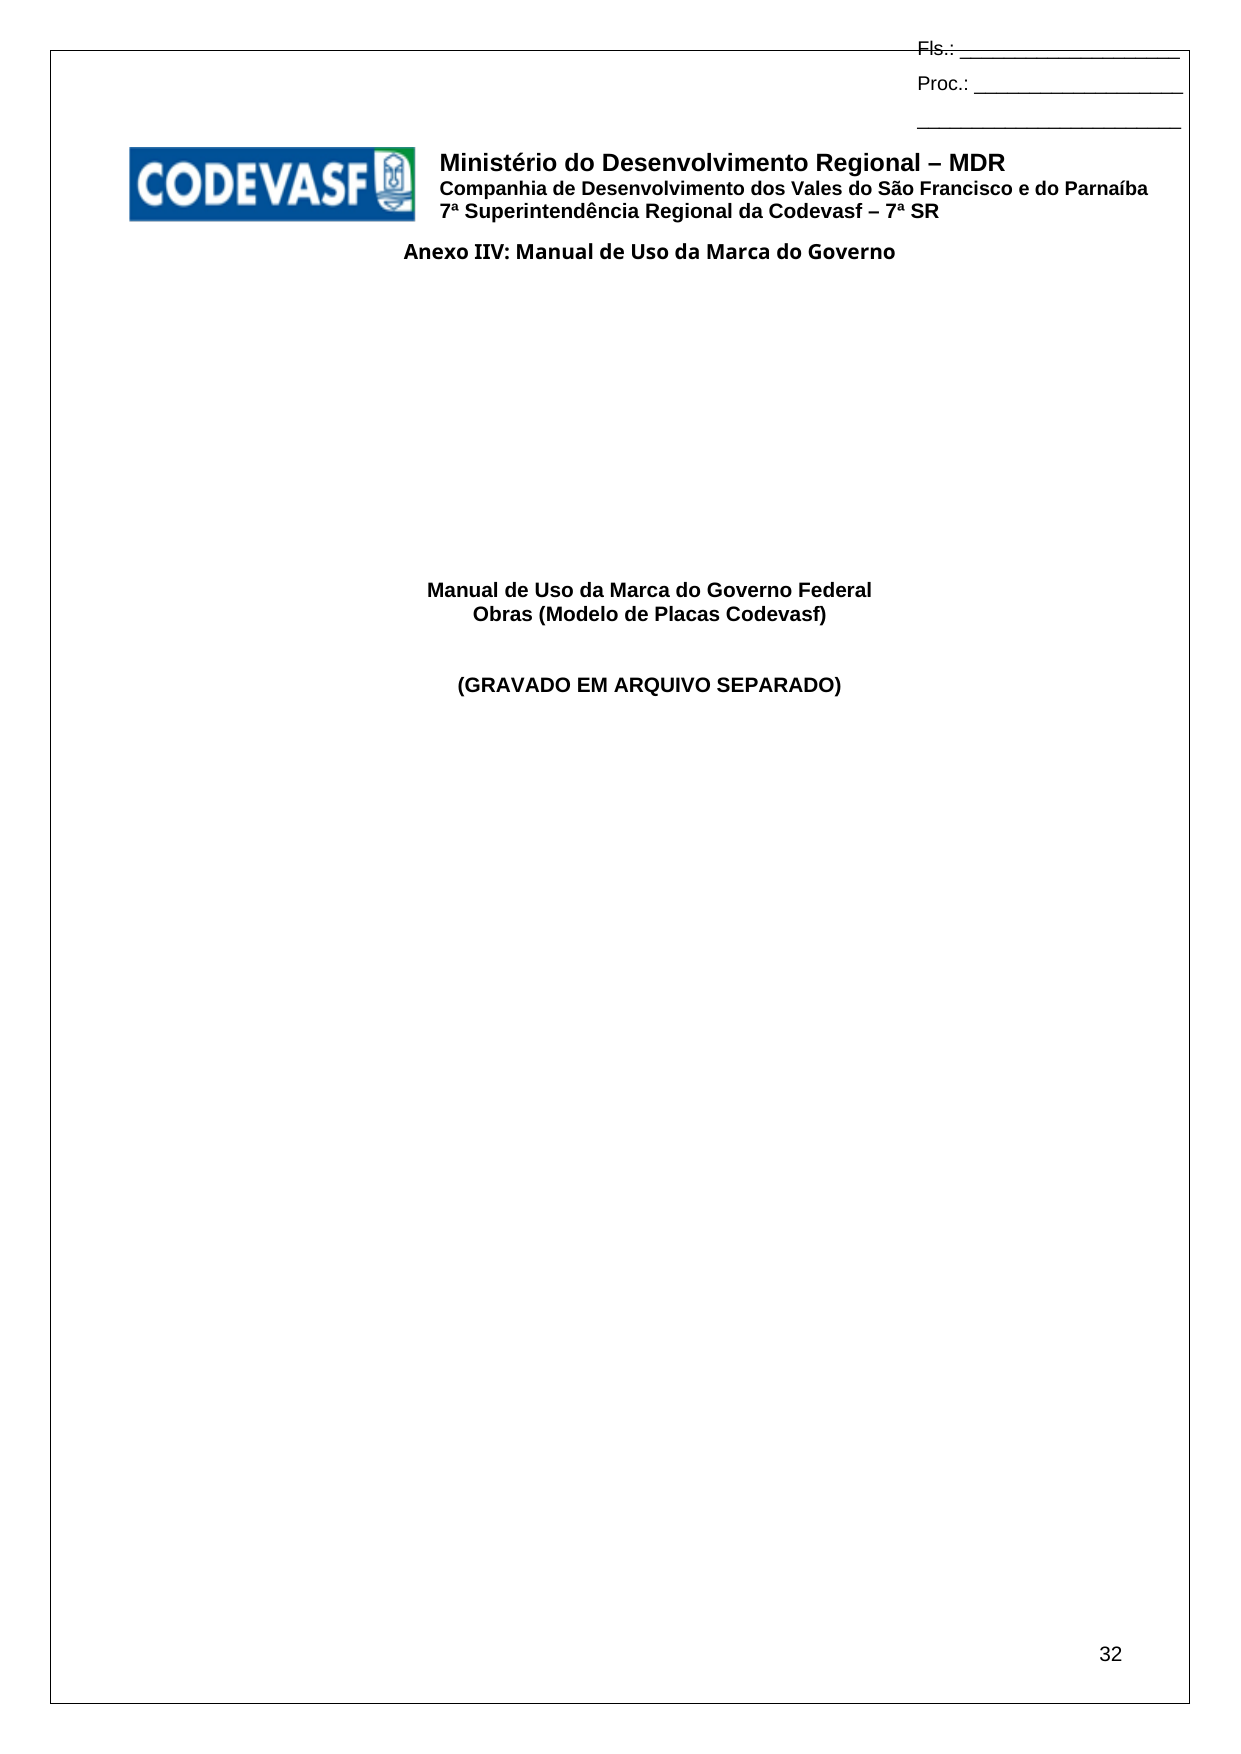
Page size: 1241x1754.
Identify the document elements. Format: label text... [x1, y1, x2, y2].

text (GRAVADO EM ARQUIVO SEPARADO) [177, 673, 1122, 697]
text Obras (Modelo de Placas Codevasf) [177, 601, 1122, 625]
text Anexo IIV: Manual de Uso da Marca do Governo [177, 237, 1122, 266]
text Manual de Uso da Marca do Governo Federal [177, 577, 1122, 601]
picture [129, 147, 417, 224]
